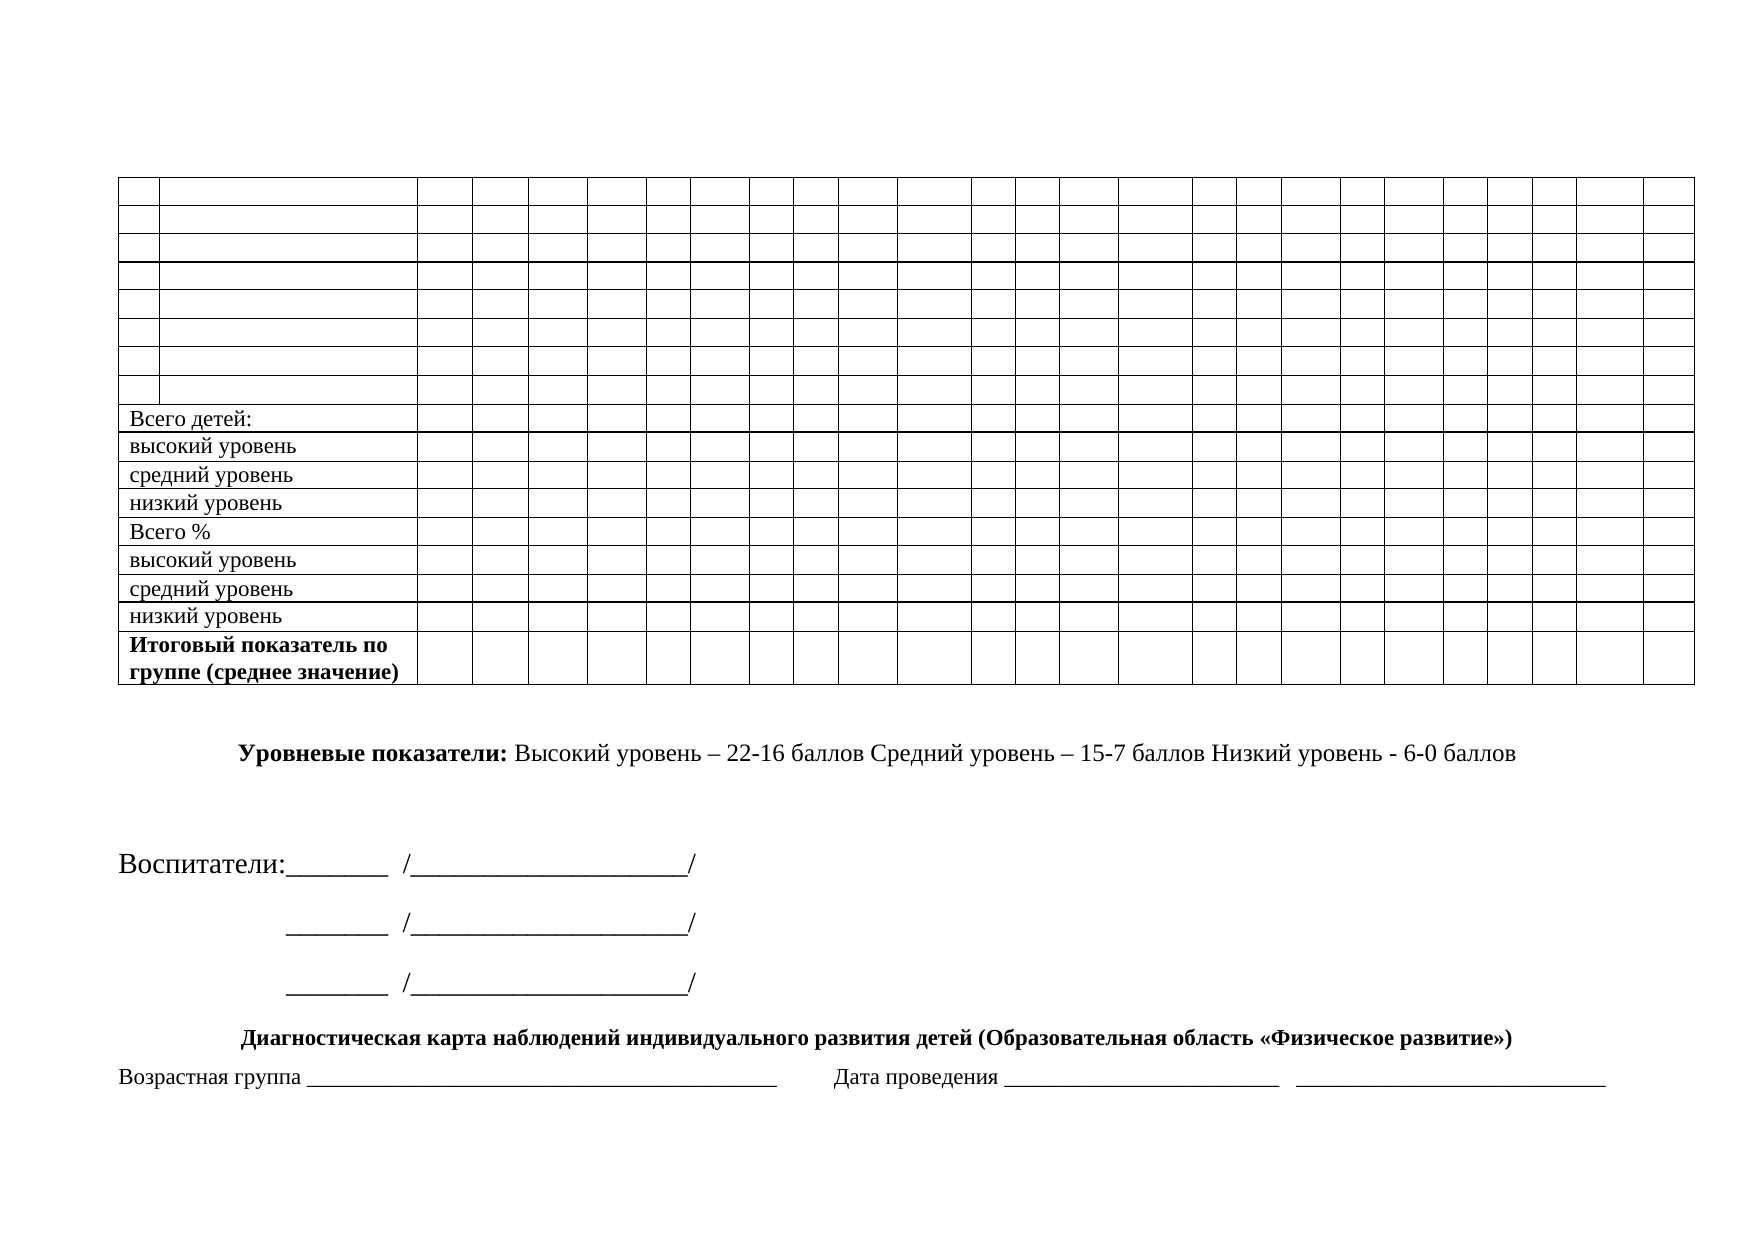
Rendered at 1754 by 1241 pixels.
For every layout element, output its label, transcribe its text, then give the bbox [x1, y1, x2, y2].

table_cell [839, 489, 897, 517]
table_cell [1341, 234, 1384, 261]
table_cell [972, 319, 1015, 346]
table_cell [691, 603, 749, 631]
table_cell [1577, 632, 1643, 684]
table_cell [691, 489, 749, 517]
text _______ /___________________/ [118, 965, 1636, 998]
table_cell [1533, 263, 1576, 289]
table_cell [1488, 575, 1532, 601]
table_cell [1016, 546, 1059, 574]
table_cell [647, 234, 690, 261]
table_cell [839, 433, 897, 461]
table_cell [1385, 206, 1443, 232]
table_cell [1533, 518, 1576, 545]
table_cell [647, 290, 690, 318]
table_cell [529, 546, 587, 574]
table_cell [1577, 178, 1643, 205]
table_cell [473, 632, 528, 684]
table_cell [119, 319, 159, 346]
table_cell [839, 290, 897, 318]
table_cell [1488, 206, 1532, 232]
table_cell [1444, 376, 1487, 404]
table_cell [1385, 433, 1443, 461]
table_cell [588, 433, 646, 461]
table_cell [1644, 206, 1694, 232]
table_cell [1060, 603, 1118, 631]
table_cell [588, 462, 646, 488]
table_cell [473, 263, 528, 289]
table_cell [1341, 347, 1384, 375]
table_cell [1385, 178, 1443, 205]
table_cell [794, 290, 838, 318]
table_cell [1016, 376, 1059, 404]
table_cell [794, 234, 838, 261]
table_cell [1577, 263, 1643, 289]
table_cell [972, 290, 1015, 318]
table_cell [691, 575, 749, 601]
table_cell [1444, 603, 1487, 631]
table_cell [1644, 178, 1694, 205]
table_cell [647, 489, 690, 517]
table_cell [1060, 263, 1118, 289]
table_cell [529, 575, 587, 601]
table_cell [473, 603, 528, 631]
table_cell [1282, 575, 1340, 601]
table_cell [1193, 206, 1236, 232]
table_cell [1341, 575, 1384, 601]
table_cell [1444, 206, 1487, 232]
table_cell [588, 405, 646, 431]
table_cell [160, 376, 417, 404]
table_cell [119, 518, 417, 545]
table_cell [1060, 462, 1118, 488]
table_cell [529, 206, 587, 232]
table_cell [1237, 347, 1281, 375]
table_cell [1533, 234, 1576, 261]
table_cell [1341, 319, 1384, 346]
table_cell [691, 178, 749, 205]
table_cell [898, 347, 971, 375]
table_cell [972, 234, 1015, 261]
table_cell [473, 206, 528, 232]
text Возрастная группа _________________________________________ Дата проведения ________________________ ___________________________ [118, 1063, 1636, 1089]
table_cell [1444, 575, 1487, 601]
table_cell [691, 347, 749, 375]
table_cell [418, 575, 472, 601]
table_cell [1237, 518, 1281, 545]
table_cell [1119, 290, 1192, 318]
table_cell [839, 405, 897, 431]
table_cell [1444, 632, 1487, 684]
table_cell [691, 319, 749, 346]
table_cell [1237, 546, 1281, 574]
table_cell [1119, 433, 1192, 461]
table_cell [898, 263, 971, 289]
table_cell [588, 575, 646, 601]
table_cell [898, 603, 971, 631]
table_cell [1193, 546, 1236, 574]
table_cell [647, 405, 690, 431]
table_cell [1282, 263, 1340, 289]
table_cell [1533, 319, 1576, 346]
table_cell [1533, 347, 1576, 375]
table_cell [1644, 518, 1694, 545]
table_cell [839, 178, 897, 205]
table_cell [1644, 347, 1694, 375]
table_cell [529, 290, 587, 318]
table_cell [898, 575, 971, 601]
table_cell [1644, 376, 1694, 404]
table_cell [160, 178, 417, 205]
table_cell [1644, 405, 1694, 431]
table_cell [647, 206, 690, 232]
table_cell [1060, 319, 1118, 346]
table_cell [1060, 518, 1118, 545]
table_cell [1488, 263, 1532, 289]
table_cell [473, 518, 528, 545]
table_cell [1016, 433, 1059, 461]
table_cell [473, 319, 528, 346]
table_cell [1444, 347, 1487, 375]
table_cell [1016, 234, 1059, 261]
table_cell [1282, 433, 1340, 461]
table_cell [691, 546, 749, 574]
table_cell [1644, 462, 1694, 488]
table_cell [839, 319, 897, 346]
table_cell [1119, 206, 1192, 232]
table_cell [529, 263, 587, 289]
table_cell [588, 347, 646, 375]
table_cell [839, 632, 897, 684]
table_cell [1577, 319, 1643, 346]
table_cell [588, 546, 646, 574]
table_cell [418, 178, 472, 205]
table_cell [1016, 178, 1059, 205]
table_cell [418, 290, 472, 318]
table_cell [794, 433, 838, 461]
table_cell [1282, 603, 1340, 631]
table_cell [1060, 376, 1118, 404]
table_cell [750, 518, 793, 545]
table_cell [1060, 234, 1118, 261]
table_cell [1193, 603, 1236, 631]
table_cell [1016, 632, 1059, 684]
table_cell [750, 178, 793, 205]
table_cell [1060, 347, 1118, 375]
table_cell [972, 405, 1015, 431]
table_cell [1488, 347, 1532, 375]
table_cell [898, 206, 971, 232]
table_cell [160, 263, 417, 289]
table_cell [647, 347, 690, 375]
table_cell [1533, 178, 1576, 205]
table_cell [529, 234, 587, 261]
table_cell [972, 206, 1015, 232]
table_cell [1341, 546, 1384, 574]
text _______ /___________________/ [118, 905, 1636, 939]
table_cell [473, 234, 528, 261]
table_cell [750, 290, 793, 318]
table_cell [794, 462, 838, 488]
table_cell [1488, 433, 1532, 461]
text Воспитатели:_______ /___________________/ [118, 846, 1636, 879]
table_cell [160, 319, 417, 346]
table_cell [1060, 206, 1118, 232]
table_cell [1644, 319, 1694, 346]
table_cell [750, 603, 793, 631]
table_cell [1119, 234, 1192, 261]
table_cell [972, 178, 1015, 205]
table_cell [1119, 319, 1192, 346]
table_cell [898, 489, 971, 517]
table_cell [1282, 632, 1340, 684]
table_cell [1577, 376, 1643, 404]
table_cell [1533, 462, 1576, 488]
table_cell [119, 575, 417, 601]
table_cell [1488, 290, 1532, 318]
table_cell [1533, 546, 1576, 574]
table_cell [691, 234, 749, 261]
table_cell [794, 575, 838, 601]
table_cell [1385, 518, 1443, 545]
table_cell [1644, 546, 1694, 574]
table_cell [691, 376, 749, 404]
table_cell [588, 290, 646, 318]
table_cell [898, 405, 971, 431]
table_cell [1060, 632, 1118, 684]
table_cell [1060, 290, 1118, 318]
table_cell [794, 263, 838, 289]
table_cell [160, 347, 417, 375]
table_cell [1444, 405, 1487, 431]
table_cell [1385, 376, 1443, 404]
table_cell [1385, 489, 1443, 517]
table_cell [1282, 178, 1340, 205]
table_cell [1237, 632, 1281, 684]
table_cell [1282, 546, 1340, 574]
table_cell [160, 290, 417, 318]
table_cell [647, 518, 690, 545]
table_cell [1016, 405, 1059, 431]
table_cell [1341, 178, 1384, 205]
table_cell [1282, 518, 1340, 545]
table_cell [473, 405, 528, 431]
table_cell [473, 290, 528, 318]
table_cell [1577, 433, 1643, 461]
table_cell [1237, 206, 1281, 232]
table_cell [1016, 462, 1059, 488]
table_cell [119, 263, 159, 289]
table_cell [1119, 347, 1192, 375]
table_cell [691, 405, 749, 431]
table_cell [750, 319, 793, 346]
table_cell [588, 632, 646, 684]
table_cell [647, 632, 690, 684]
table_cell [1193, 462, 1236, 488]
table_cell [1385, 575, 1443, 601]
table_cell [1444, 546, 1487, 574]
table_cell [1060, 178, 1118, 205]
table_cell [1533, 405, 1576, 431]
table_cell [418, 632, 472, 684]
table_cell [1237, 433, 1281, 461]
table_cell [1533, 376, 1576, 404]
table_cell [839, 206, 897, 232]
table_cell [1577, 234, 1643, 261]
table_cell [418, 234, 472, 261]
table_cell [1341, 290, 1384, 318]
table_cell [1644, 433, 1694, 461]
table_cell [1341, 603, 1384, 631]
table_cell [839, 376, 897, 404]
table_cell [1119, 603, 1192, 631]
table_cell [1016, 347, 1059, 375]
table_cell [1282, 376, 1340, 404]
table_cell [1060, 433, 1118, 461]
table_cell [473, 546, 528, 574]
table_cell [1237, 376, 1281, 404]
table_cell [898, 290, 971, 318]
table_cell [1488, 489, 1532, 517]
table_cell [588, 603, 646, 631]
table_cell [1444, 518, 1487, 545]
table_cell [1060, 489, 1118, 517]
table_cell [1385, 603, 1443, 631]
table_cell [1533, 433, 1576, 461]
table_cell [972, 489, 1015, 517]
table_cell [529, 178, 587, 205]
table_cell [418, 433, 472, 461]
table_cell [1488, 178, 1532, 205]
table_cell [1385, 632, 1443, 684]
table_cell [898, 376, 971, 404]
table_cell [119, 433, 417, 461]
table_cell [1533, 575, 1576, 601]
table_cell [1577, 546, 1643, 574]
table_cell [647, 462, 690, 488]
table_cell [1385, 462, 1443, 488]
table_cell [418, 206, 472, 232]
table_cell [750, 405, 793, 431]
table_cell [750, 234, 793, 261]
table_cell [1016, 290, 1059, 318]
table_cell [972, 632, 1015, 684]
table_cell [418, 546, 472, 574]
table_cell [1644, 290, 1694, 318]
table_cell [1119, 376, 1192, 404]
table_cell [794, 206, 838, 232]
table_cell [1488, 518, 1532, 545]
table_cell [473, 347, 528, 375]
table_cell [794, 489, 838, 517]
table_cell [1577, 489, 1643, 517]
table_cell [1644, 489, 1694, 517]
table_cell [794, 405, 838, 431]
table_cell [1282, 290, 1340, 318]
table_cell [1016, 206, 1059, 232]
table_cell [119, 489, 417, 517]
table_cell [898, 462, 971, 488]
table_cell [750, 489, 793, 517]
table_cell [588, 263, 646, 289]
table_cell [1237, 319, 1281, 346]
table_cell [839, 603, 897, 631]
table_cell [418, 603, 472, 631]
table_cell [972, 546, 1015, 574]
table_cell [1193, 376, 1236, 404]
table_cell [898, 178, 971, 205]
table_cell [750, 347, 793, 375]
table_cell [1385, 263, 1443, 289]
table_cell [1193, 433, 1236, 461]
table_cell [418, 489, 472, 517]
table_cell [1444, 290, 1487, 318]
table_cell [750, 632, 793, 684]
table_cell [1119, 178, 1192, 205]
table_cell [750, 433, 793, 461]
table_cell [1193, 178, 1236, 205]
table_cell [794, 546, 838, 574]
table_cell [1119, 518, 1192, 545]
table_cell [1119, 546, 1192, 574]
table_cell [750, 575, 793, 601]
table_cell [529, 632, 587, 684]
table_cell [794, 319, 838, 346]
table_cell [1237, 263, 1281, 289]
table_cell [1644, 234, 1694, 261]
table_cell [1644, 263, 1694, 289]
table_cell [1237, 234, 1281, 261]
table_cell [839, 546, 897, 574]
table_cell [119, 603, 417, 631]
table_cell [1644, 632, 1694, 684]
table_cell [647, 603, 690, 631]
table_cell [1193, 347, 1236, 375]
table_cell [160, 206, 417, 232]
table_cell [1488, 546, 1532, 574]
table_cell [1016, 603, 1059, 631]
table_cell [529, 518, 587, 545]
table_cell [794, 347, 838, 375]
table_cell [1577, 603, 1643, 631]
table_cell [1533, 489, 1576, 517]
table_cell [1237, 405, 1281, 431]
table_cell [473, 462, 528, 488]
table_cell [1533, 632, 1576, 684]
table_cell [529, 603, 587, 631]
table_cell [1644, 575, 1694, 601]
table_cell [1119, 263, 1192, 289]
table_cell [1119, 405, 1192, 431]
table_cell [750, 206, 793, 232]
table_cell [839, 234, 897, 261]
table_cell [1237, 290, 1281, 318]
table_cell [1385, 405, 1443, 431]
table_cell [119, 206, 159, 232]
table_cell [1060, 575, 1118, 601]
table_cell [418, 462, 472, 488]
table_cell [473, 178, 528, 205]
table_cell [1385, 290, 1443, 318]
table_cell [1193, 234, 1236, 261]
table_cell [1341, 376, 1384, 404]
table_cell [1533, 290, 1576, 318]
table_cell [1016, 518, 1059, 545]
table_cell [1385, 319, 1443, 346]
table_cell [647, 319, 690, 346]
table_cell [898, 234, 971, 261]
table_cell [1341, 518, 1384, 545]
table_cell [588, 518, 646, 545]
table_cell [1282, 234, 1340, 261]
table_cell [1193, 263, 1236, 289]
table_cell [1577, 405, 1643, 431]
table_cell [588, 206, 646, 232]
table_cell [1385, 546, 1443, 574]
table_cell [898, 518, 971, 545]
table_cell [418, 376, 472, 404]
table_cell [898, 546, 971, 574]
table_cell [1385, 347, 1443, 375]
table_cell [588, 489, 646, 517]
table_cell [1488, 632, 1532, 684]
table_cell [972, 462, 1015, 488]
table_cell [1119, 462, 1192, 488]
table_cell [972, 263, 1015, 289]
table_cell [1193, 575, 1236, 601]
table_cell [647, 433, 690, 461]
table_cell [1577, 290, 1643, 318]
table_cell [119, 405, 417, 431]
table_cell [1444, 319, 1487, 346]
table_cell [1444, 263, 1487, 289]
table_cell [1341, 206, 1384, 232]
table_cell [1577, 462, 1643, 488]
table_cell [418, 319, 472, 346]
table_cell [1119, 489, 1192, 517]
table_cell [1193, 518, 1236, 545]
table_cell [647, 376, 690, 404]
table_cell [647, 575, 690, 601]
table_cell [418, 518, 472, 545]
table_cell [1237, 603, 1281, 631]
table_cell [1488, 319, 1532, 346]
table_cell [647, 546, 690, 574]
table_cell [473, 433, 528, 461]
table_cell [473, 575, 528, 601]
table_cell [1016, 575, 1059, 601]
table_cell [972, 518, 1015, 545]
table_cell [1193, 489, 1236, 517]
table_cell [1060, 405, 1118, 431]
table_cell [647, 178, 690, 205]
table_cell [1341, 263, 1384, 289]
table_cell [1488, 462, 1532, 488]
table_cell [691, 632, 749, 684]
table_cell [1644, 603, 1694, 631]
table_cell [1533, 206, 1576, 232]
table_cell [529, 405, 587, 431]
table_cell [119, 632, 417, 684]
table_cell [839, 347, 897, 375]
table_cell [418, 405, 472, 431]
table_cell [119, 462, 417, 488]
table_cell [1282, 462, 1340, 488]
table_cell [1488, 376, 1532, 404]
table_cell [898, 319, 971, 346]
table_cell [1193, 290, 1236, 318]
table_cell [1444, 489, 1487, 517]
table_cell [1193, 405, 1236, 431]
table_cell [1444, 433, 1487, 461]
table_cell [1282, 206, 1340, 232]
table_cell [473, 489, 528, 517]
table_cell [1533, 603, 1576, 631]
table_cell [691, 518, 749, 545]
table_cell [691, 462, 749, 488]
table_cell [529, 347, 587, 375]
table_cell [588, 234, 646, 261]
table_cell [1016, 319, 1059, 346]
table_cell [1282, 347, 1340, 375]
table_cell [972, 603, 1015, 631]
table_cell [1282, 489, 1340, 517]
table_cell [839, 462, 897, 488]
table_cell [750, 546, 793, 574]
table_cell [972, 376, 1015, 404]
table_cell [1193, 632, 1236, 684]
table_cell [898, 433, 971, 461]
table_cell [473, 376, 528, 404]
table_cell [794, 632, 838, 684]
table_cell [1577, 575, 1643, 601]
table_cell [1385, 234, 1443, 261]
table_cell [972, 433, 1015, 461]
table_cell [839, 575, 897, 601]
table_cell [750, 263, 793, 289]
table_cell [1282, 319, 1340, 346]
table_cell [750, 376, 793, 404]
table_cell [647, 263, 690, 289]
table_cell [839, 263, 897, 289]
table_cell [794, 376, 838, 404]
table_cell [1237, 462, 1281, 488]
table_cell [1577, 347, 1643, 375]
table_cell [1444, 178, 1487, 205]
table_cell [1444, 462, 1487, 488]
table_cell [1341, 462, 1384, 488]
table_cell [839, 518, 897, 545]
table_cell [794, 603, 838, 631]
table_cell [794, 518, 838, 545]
text Диагностическая карта наблюдений индивидуального развития детей (Образовательная область «Физическое развитие») [118, 1024, 1636, 1051]
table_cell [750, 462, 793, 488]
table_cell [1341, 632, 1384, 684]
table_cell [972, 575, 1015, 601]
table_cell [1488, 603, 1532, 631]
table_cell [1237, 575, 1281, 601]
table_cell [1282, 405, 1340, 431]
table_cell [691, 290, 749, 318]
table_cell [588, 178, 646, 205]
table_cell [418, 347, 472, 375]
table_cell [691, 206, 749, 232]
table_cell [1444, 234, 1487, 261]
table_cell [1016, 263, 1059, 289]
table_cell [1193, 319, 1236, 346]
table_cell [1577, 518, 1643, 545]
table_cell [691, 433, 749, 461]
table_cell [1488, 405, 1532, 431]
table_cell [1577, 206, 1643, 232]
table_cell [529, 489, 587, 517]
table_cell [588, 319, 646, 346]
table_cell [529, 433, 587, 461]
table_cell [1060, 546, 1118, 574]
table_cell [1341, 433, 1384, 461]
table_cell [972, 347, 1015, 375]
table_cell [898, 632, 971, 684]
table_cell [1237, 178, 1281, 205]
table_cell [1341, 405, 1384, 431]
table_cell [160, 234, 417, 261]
text Уровневые показатели: Высокий уровень – 22-16 баллов Средний уровень – 15-7 баллов Низкий уровень - 6-0 баллов [118, 738, 1636, 767]
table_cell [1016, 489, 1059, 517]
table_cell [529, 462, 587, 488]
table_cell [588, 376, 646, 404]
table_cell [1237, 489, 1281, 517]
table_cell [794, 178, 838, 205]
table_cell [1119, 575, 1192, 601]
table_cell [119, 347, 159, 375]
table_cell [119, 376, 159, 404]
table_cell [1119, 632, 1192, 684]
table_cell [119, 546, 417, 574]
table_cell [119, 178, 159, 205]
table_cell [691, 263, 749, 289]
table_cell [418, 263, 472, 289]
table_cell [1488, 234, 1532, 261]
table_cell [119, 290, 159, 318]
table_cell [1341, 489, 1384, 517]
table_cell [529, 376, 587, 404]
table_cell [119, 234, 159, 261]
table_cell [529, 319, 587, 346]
